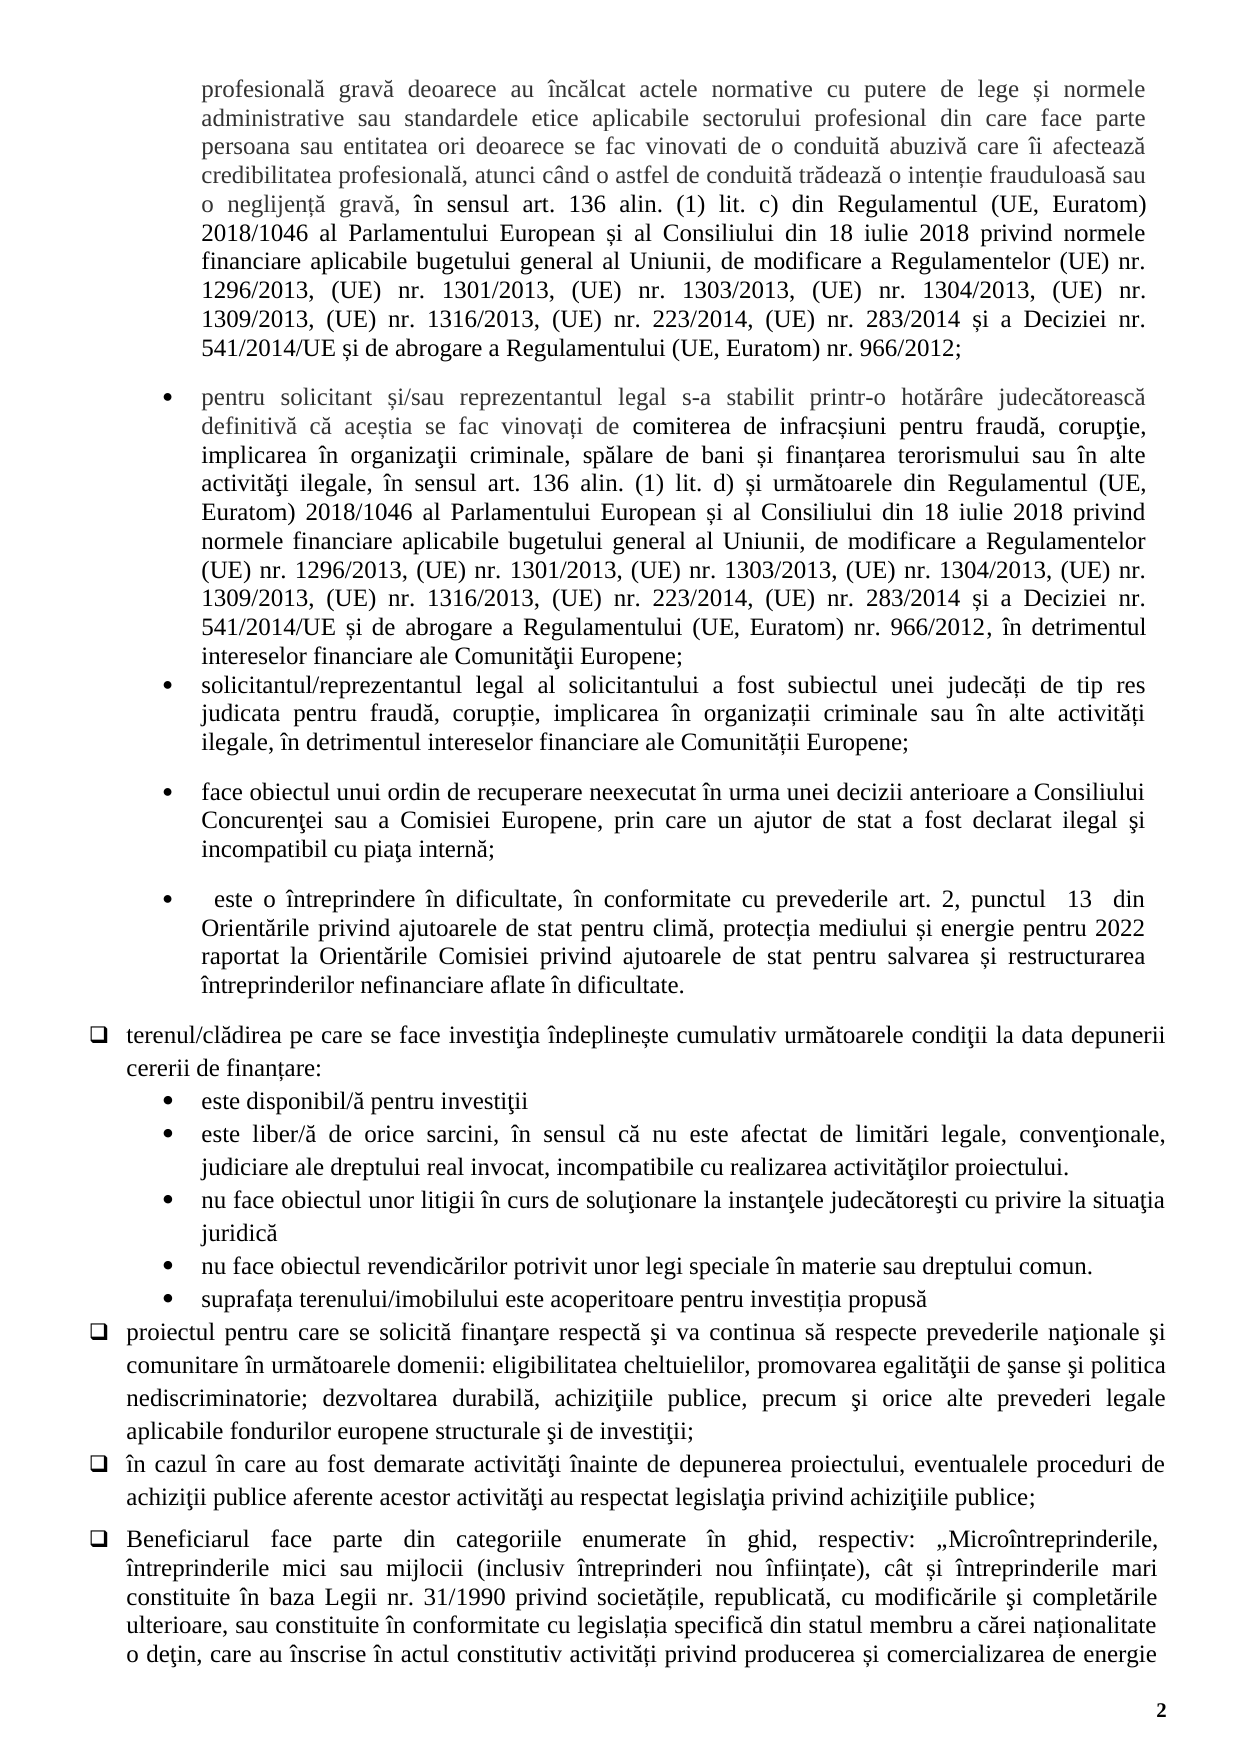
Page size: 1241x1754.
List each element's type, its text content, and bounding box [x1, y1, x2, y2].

list proiectul pentru care se solicită finanţare respectă şi va continua să respecte prevederile naţionale şi comunitare în următoarele domenii: eligibilitatea cheltuielilor, promovarea egalităţii de şanse şi politica nediscriminatorie; dezvoltarea durabilă, achiziţiile publice, precum şi orice alte prevederi legale aplicabile fondurilor europene structurale şi de investiţii; [89, 1317, 1167, 1445]
list este liber/ă de orice sarcini, în sensul că nu este afectat de limitări legale, convenţionale, judiciare ale dreptului real invocat, incompatibile cu realizarea activităţilor proiectului. [164, 1119, 1167, 1181]
list pentru solicitant și/sau reprezentantul legal s-a stabilit printr-o hotărâre judecătorească definitivă că aceștia se fac vinovați de comiterea de infracșiuni pentru fraudă, corupţie, implicarea în organizaţii criminale, spălare de bani și finanțarea terorismului sau în alte activităţi ilegale, în sensul art. 136 alin. (1) lit. d) și următoarele din Regulamentul (UE, Euratom) 2018/1046 al Parlamentului European și al Consiliului din 18 iulie 2018 privind normele financiare aplicabile bugetului general al Uniunii, de modificare a Regulamentelor (UE) nr. 1296/2013, (UE) nr. 1301/2013, (UE) nr. 1303/2013, (UE) nr. 1304/2013, (UE) nr. 1309/2013, (UE) nr. 1316/2013, (UE) nr. 223/2014, (UE) nr. 283/2014 și a Deciziei nr. 541/2014/UE și de abrogare a Regulamentului (UE, Euratom) nr. 966/2012, în detrimentul intereselor financiare ale Comunităţii Europene; [164, 382, 1147, 670]
list în cazul în care au fost demarate activităţi înainte de depunerea proiectului, eventualele proceduri de achiziţii publice aferente acestor activităţi au respectat legislaţia privind achiziţiile publice; [89, 1449, 1167, 1511]
list nu face obiectul unor litigii în curs de soluţionare la instanţele judecătoreşti cu privire la situaţia juridică [164, 1185, 1167, 1247]
list este disponibil/ă pentru investiţii [164, 1086, 1167, 1114]
list suprafața terenului/imobilului este acoperitoare pentru investiția propusă [164, 1284, 1167, 1313]
list este o întreprindere în dificultate, în conformitate cu prevederile art. 2, punctul 13 din Orientările privind ajutoarele de stat pentru climă, protecția mediului și energie pentru 2022 raportat la Orientările Comisiei privind ajutoarele de stat pentru salvarea și restructurarea întreprinderilor nefinanciare aflate în dificultate. [164, 884, 1147, 999]
list nu face obiectul revendicărilor potrivit unor legi speciale în materie sau dreptului comun. [164, 1251, 1167, 1279]
list terenul/clădirea pe care se face investiţia îndeplinește cumulativ următoarele condiţii la data depunerii cererii de finanțare: [89, 1020, 1167, 1081]
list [89, 1524, 1158, 1668]
list face obiectul unui ordin de recuperare neexecutat în urma unei decizii anterioare a Consiliului Concurenţei sau a Comisiei Europene, prin care un ajutor de stat a fost declarat ilegal şi incompatibil cu piaţa internă; [164, 777, 1147, 863]
list solicitantul/reprezentantul legal al solicitantului a fost subiectul unei judecăți de tip res judicata pentru fraudă, corupție, implicarea în organizații criminale sau în alte activități ilegale, în detrimentul intereselor financiare ale Comunității Europene; [164, 670, 1147, 756]
